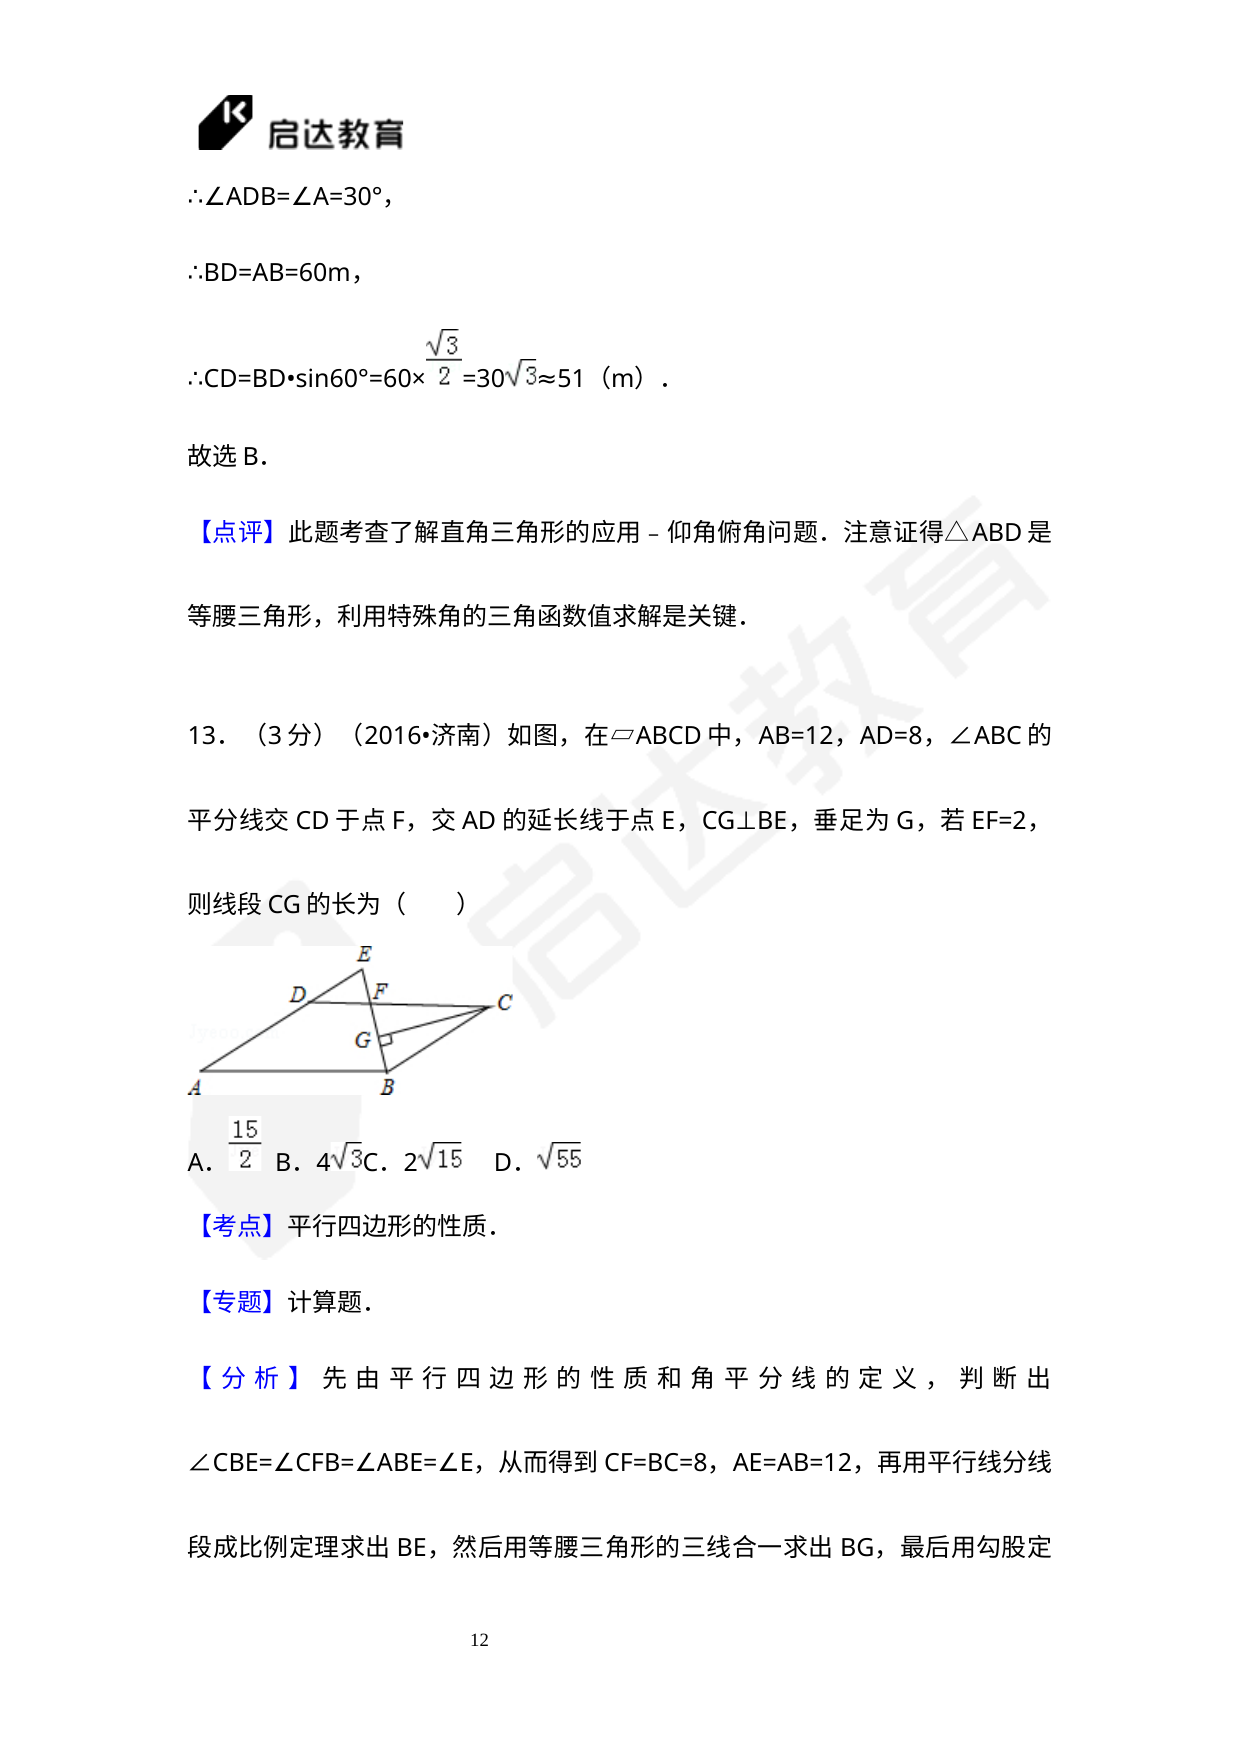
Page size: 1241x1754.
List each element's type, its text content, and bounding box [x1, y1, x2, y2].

picture [537, 1142, 581, 1171]
text ∴CD=BD•sin60°=60×=30≈51（m）． [187, 314, 1053, 411]
text 【点评】此题考查了解直角三角形的应用﹣仰角俯角问题．注意证得△ABD是等腰三角形，利用特殊角的三角函数值求解是关键． [187, 498, 1053, 647]
picture [505, 359, 537, 388]
text 【考点】平行四边形的性质． [187, 1192, 1053, 1257]
picture [228, 1116, 262, 1171]
picture [187, 946, 513, 1095]
text 故选B． [187, 422, 1053, 487]
picture [198, 95, 404, 150]
text 13．（3分）（2016•济南）如图，在▱ABCD中，AB=12，AD=8，∠ABC的平分线交CD于点F，交AD的延长线于点E，CG⊥BE，垂足为G，若EF=2，则线段CG的长为（ ） [187, 701, 1053, 935]
picture [330, 1142, 362, 1171]
text ∴BD=AB=60m， [187, 238, 1053, 303]
text ∴∠ADB=∠A=30°， [187, 162, 1053, 227]
picture [417, 1142, 462, 1171]
text A． B．4 C．2 D． [187, 1116, 1053, 1181]
text 【分析】先由平行四边形的性质和角平分线的定义，判断出∠CBE=∠CFB=∠ABE=∠E，从而得到CF=BC=8，AE=AB=12，再用平行线分线段成比例定理求出BE，然后用等腰三角形的三线合一求出BG，最后用勾股定理即可． [187, 1344, 1053, 1578]
picture [426, 329, 462, 388]
text 【专题】计算题． [187, 1268, 1053, 1333]
